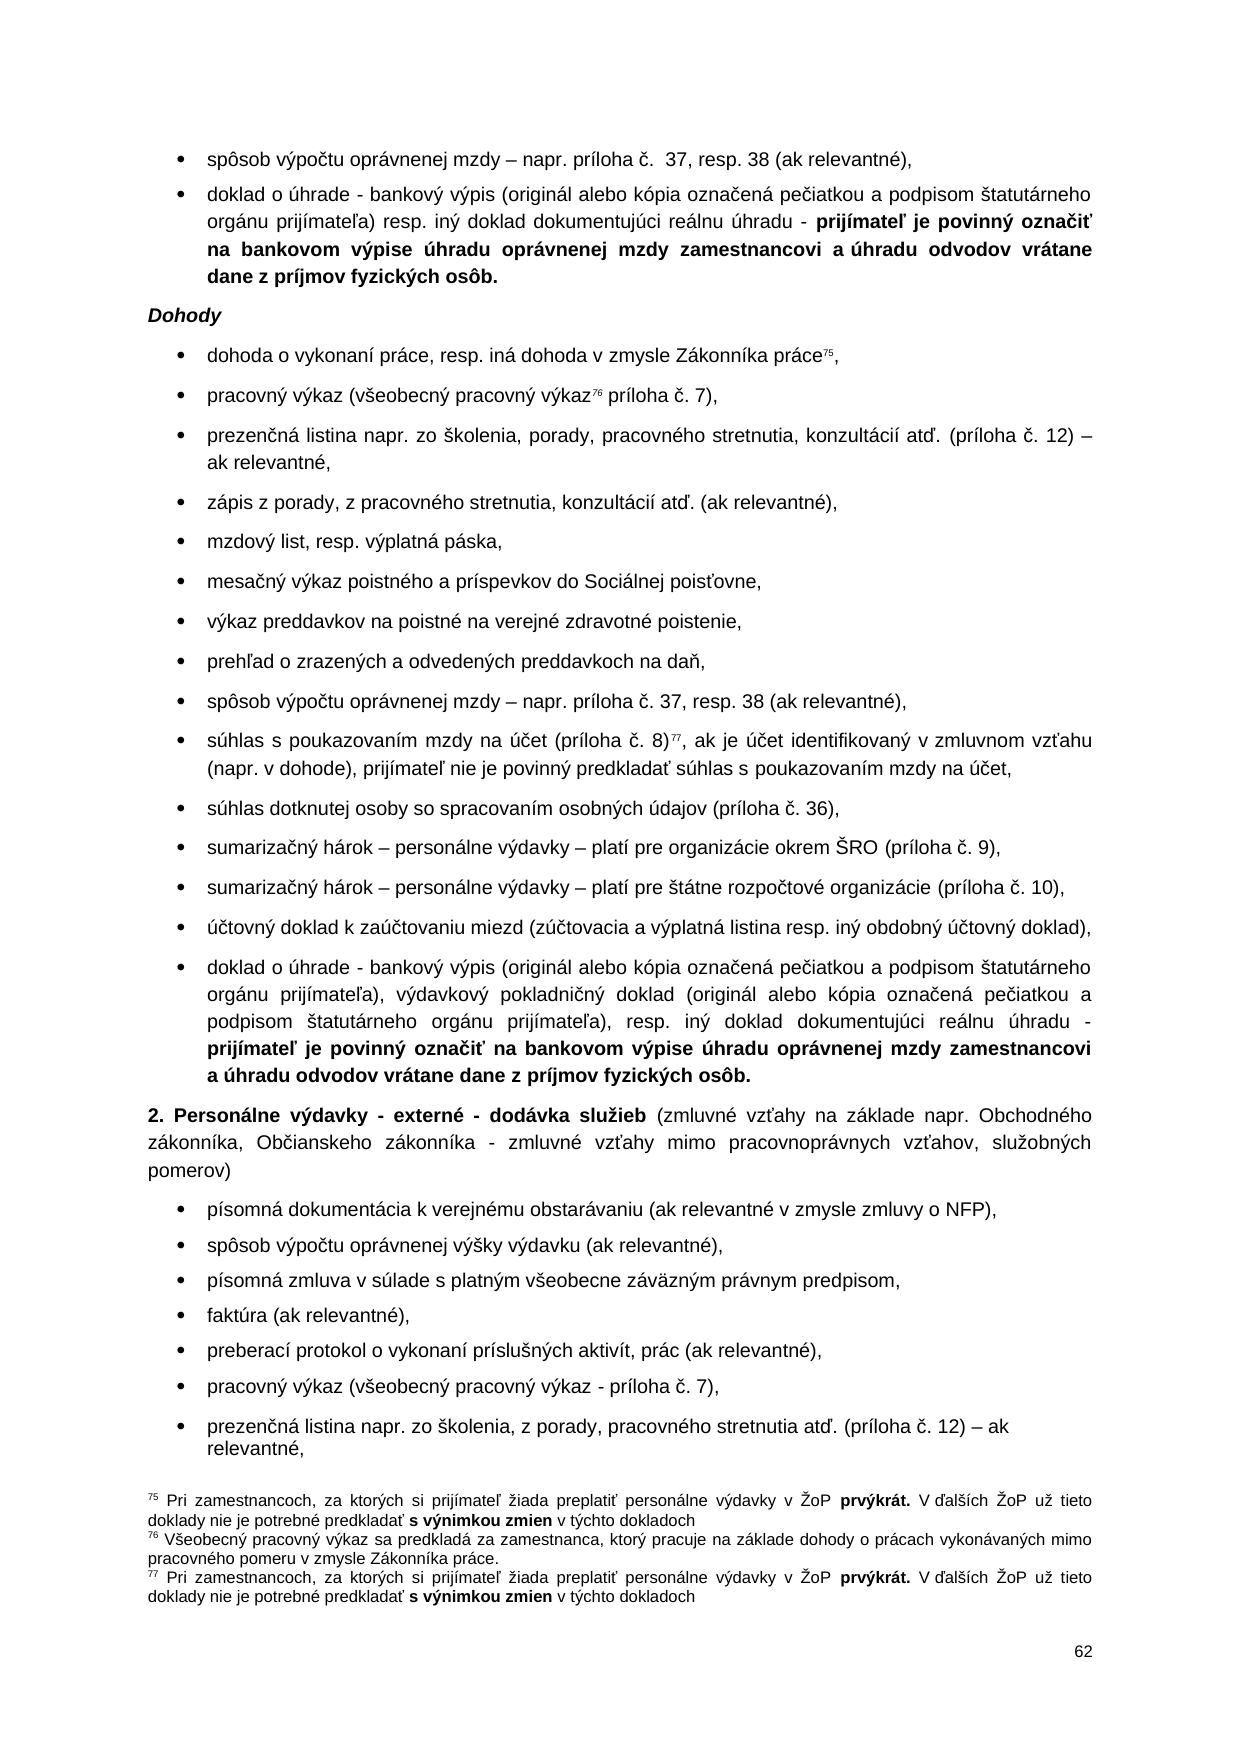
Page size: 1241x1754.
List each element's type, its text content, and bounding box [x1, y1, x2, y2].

text dohoda o vykonaní práce, resp. iná dohoda v zmysle Zákonníka práce, [177, 344, 1092, 367]
text spôsob výpočtu oprávnenej výšky výdavku (ak relevantné), [177, 1233, 1092, 1256]
text písomná dokumentácia k verejnému obstarávaniu (ak relevantné v zmysle zmluvy o NFP), [177, 1198, 1092, 1221]
text sumarizačný hárok – personálne výdavky – platí pre organizácie okrem ŠRO (príloha č. 9), [177, 836, 1092, 859]
text sumarizačný hárok – personálne výdavky – platí pre štátne rozpočtové organizácie (príloha č. 10), [177, 876, 1092, 899]
text preberací protokol o vykonaní príslušných aktivít, prác (ak relevantné), [177, 1339, 1092, 1362]
text pracovný výkaz (všeobecný pracovný výkaz príloha č. 7), [177, 384, 1092, 407]
text prehľad o zrazených a odvedených preddavkoch na daň, [177, 650, 1092, 673]
text doklad o úhrade - bankový výpis (originál alebo kópia označená pečiatkou a podpisom štatutárneho orgánu prijímateľa) resp. iný doklad dokumentujúci reálnu úhradu - prijímateľ je povinný označiť na bankovom výpise úhradu oprávnenej mzdy zamestnancovi a úhradu odvodov vrátane dane z príjmov fyzických osôb. [177, 183, 1092, 287]
text Dohody [148, 304, 1092, 327]
text písomná zmluva v súlade s platným všeobecne záväzným právnym predpisom, [177, 1269, 1092, 1292]
text prezenčná listina napr. zo školenia, z porady, pracovného stretnutia atď. (príloha č. 12) – ak relevantné, [177, 1414, 1092, 1460]
text doklad o úhrade - bankový výpis (originál alebo kópia označená pečiatkou a podpisom štatutárneho orgánu prijímateľa), výdavkový pokladničný doklad (originál alebo kópia označená pečiatkou a podpisom štatutárneho orgánu prijímateľa), resp. iný doklad dokumentujúci reálnu úhradu - prijímateľ je povinný označiť na bankovom výpise úhradu oprávnenej mzdy zamestnancovi a úhradu odvodov vrátane dane z príjmov fyzických osôb. [177, 956, 1092, 1087]
text spôsob výpočtu oprávnenej mzdy – napr. príloha č. 37, resp. 38 (ak relevantné), [177, 689, 1092, 712]
text súhlas s poukazovaním mzdy na účet (príloha č. 8), ak je účet identifikovaný v zmluvnom vzťahu (napr. v dohode), prijímateľ nie je povinný predkladať súhlas s poukazovaním mzdy na účet, [177, 729, 1092, 779]
text účtovný doklad k zaúčtovaniu miezd (zúčtovacia a výplatná listina resp. iný obdobný účtovný doklad), [177, 916, 1092, 938]
text faktúra (ak relevantné), [177, 1304, 1092, 1327]
text výkaz preddavkov na poistné na verejné zdravotné poistenie, [177, 610, 1092, 633]
text súhlas dotknutej osoby so spracovaním osobných údajov (príloha č. 36), [177, 796, 1092, 819]
text 2. Personálne výdavky - externé - dodávka služieb (zmluvné vzťahy na základe napr. Obchodného zákonníka, Občianskeho zákonníka - zmluvné vzťahy mimo pracovnoprávnych vzťahov, služobných pomerov) [148, 1104, 1092, 1181]
text pracovný výkaz (všeobecný pracovný výkaz - príloha č. 7), [177, 1375, 1092, 1397]
text mesačný výkaz poistného a príspevkov do Sociálnej poisťovne, [177, 570, 1092, 593]
text zápis z porady, z pracovného stretnutia, konzultácií atď. (ak relevantné), [177, 491, 1092, 513]
text mzdový list, resp. výplatná páska, [177, 530, 1092, 553]
text spôsob výpočtu oprávnenej mzdy – napr. príloha č. 37, resp. 38 (ak relevantné), [177, 148, 1092, 171]
text prezenčná listina napr. zo školenia, porady, pracovného stretnutia, konzultácií atď. (príloha č. 12) – ak relevantné, [177, 424, 1092, 474]
